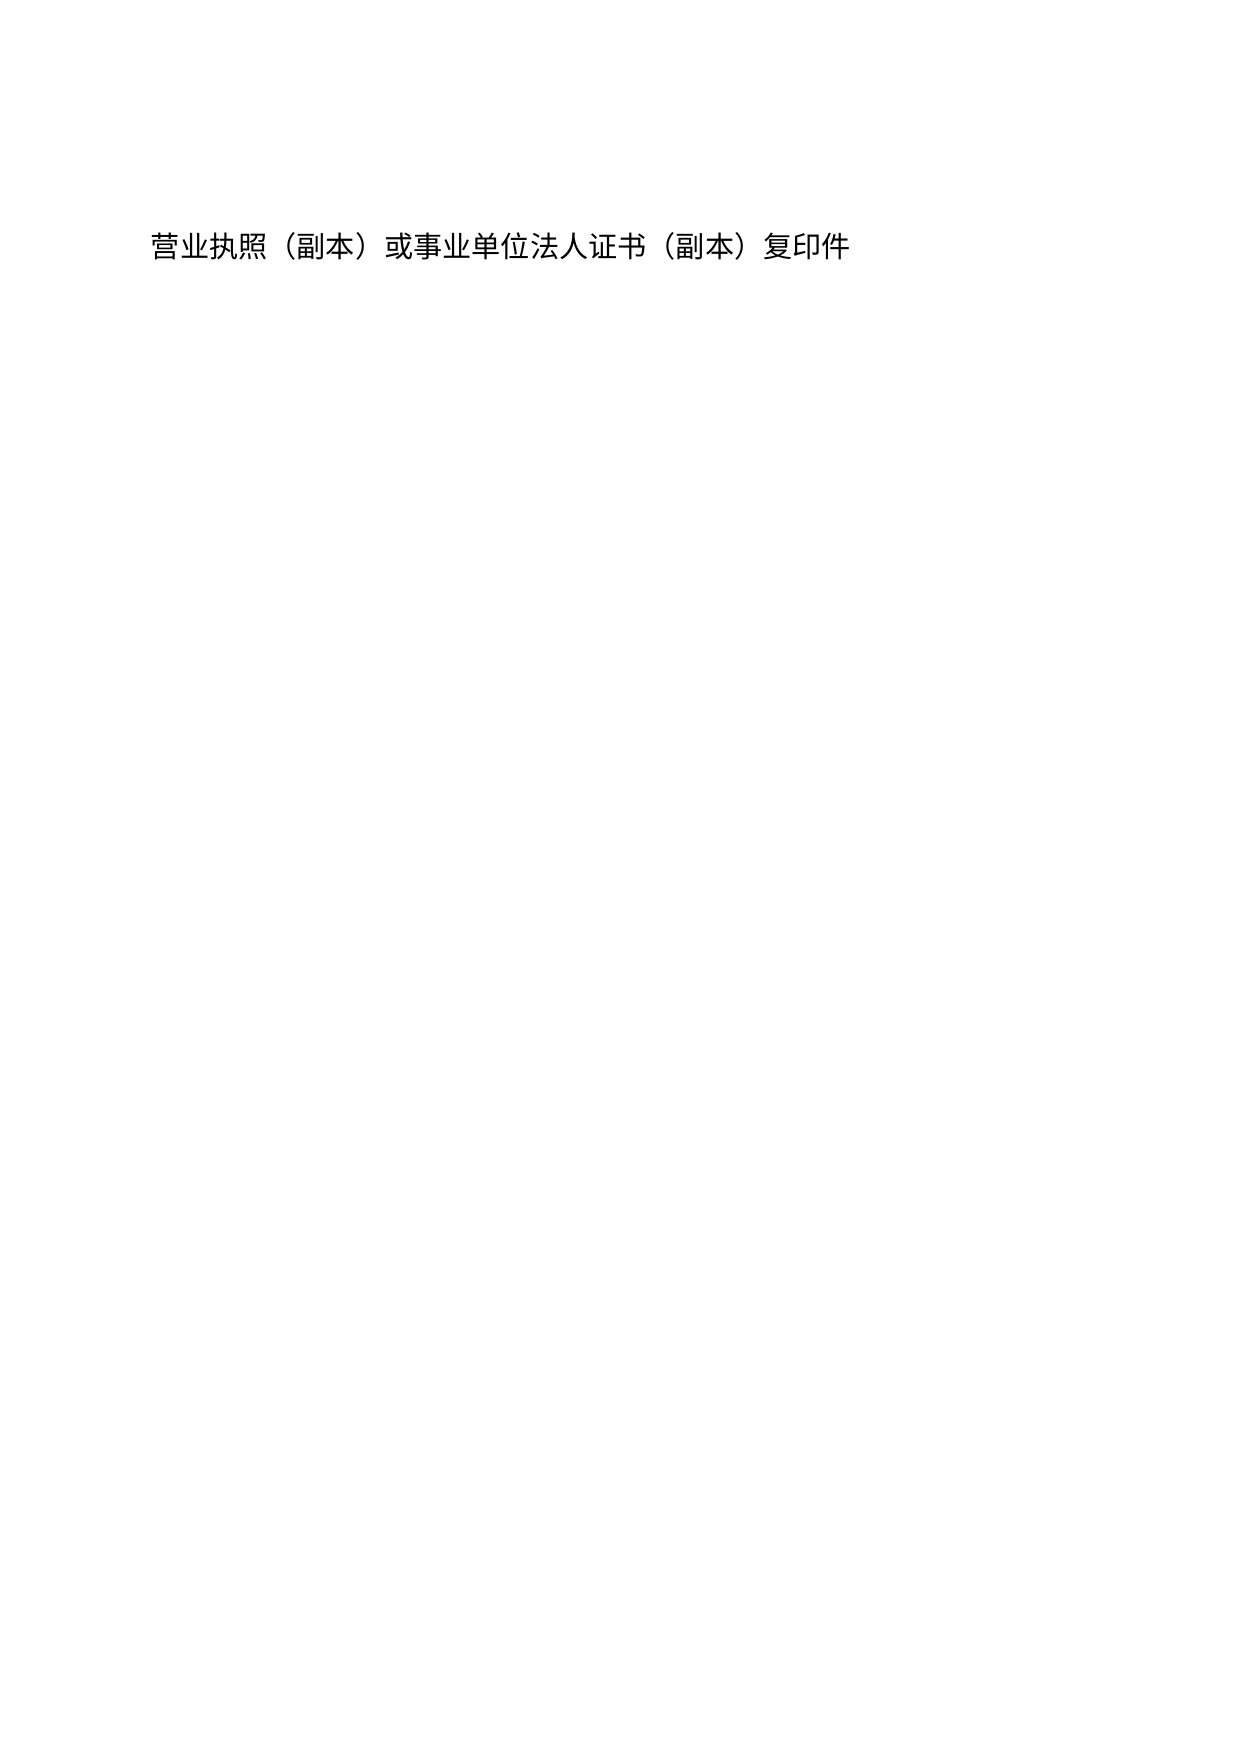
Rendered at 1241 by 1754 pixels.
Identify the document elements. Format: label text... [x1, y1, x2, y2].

text 营业执照（副本）或事业单位法人证书（副本）复印件 [151, 212, 1089, 277]
